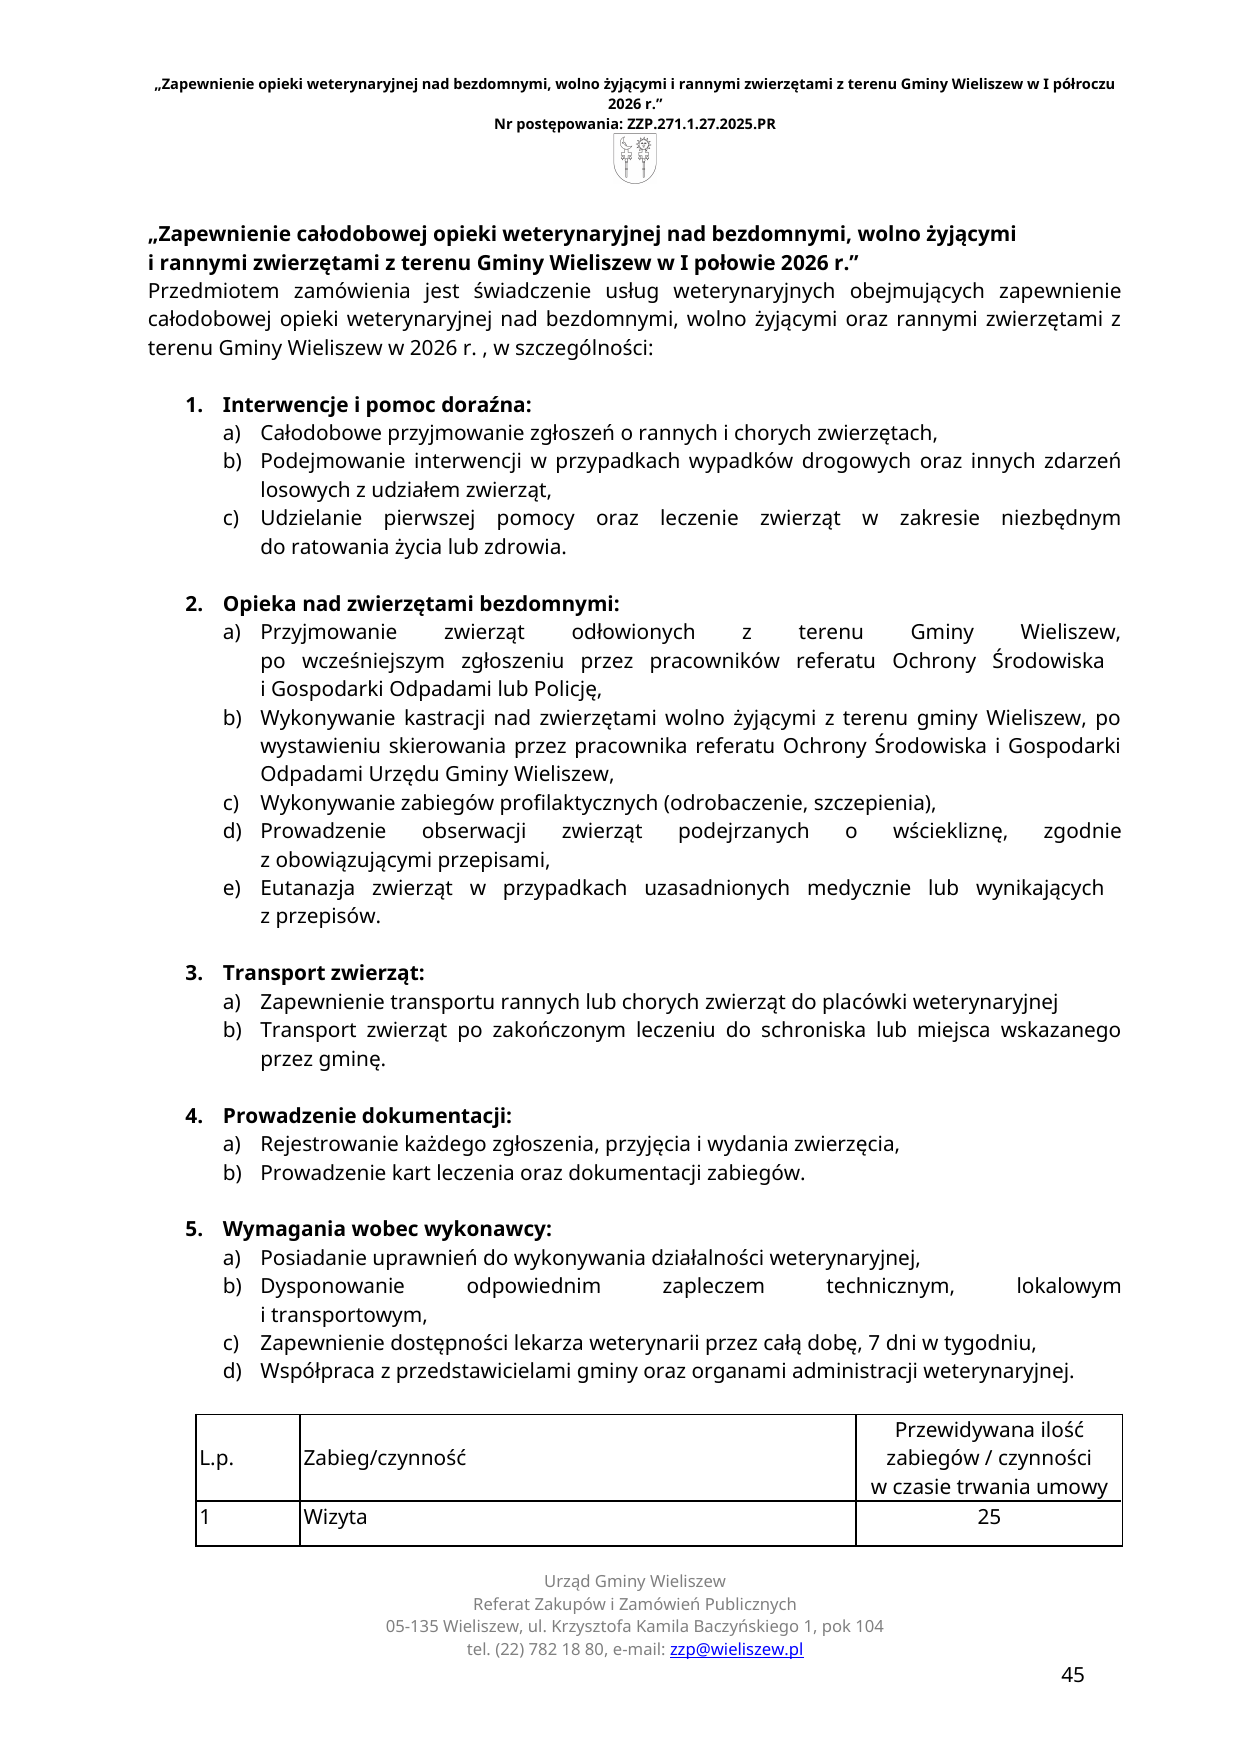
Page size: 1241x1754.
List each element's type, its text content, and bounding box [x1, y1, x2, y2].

list Wykonywanie zabiegów profilaktycznych (odrobaczenie, szczepienia), [223, 788, 1122, 816]
list Transport zwierząt: [185, 958, 1122, 987]
list Dysponowanie odpowiednim zapleczem technicznym, lokalowym i transportowym, [223, 1271, 1122, 1328]
list Zapewnienie transportu rannych lub chorych zwierząt do placówki weterynaryjnej [223, 987, 1122, 1015]
list Posiadanie uprawnień do wykonywania działalności weterynaryjnej, [223, 1243, 1122, 1271]
table_cell Wizyta [301, 1502, 855, 1545]
table_header Zabieg/czynność [301, 1415, 855, 1500]
list Prowadzenie dokumentacji: [185, 1101, 1122, 1129]
text i rannymi zwierzętami z terenu Gminy Wieliszew w I połowie 2026 r.” [148, 248, 1122, 276]
list Wykonywanie kastracji nad zwierzętami wolno żyjącymi z terenu gminy Wieliszew, po wystawieniu skierowania przez pracownika referatu Ochrony Środowiska i Gospodarki Odpadami Urzędu Gminy Wieliszew, [223, 703, 1122, 788]
list Transport zwierząt po zakończonym leczeniu do schroniska lub miejsca wskazanego przez gminę. [223, 1015, 1122, 1072]
list Współpraca z przedstawicielami gminy oraz organami administracji weterynaryjnej. [223, 1357, 1122, 1385]
list Udzielanie pierwszej pomocy oraz leczenie zwierząt w zakresie niezbędnym do ratowania życia lub zdrowia. [223, 503, 1122, 560]
list Przyjmowanie zwierząt odłowionych z terenu Gminy Wieliszew, po wcześniejszym zgłoszeniu przez pracowników referatu Ochrony Środowiska i Gospodarki Odpadami lub Policję, [223, 617, 1122, 703]
list Prowadzenie kart leczenia oraz dokumentacji zabiegów. [223, 1158, 1122, 1186]
table_cell 1 [197, 1502, 299, 1545]
text Przedmiotem zamówienia jest świadczenie usług weterynaryjnych obejmujących zapewnienie całodobowej opieki weterynaryjnej nad bezdomnymi, wolno żyjącymi oraz rannymi zwierzętami z terenu Gminy Wieliszew w 2026 r. , w szczególności: [148, 276, 1122, 361]
list Podejmowanie interwencji w przypadkach wypadków drogowych oraz innych zdarzeń losowych z udziałem zwierząt, [223, 447, 1122, 503]
text „Zapewnienie całodobowej opieki weterynaryjnej nad bezdomnymi, wolno żyjącymi [148, 219, 1122, 248]
list Całodobowe przyjmowanie zgłoszeń o rannych i chorych zwierzętach, [223, 418, 1122, 447]
table_header Przewidywana ilość zabiegów / czynności w czasie trwania umowy [857, 1415, 1122, 1500]
list Interwencje i pomoc doraźna: [185, 390, 1122, 418]
table_cell 25 [857, 1500, 1122, 1545]
list Opieka nad zwierzętami bezdomnymi: [185, 589, 1122, 617]
list Rejestrowanie każdego zgłoszenia, przyjęcia i wydania zwierzęcia, [223, 1129, 1122, 1158]
table_header L.p. [197, 1415, 299, 1500]
picture [613, 133, 657, 184]
list Eutanazja zwierząt w przypadkach uzasadnionych medycznie lub wynikających z przepisów. [223, 873, 1122, 930]
list Prowadzenie obserwacji zwierząt podejrzanych o wściekliznę, zgodnie z obowiązującymi przepisami, [223, 816, 1122, 873]
list Wymagania wobec wykonawcy: [185, 1214, 1122, 1243]
list Zapewnienie dostępności lekarza weterynarii przez całą dobę, 7 dni w tygodniu, [223, 1328, 1122, 1357]
